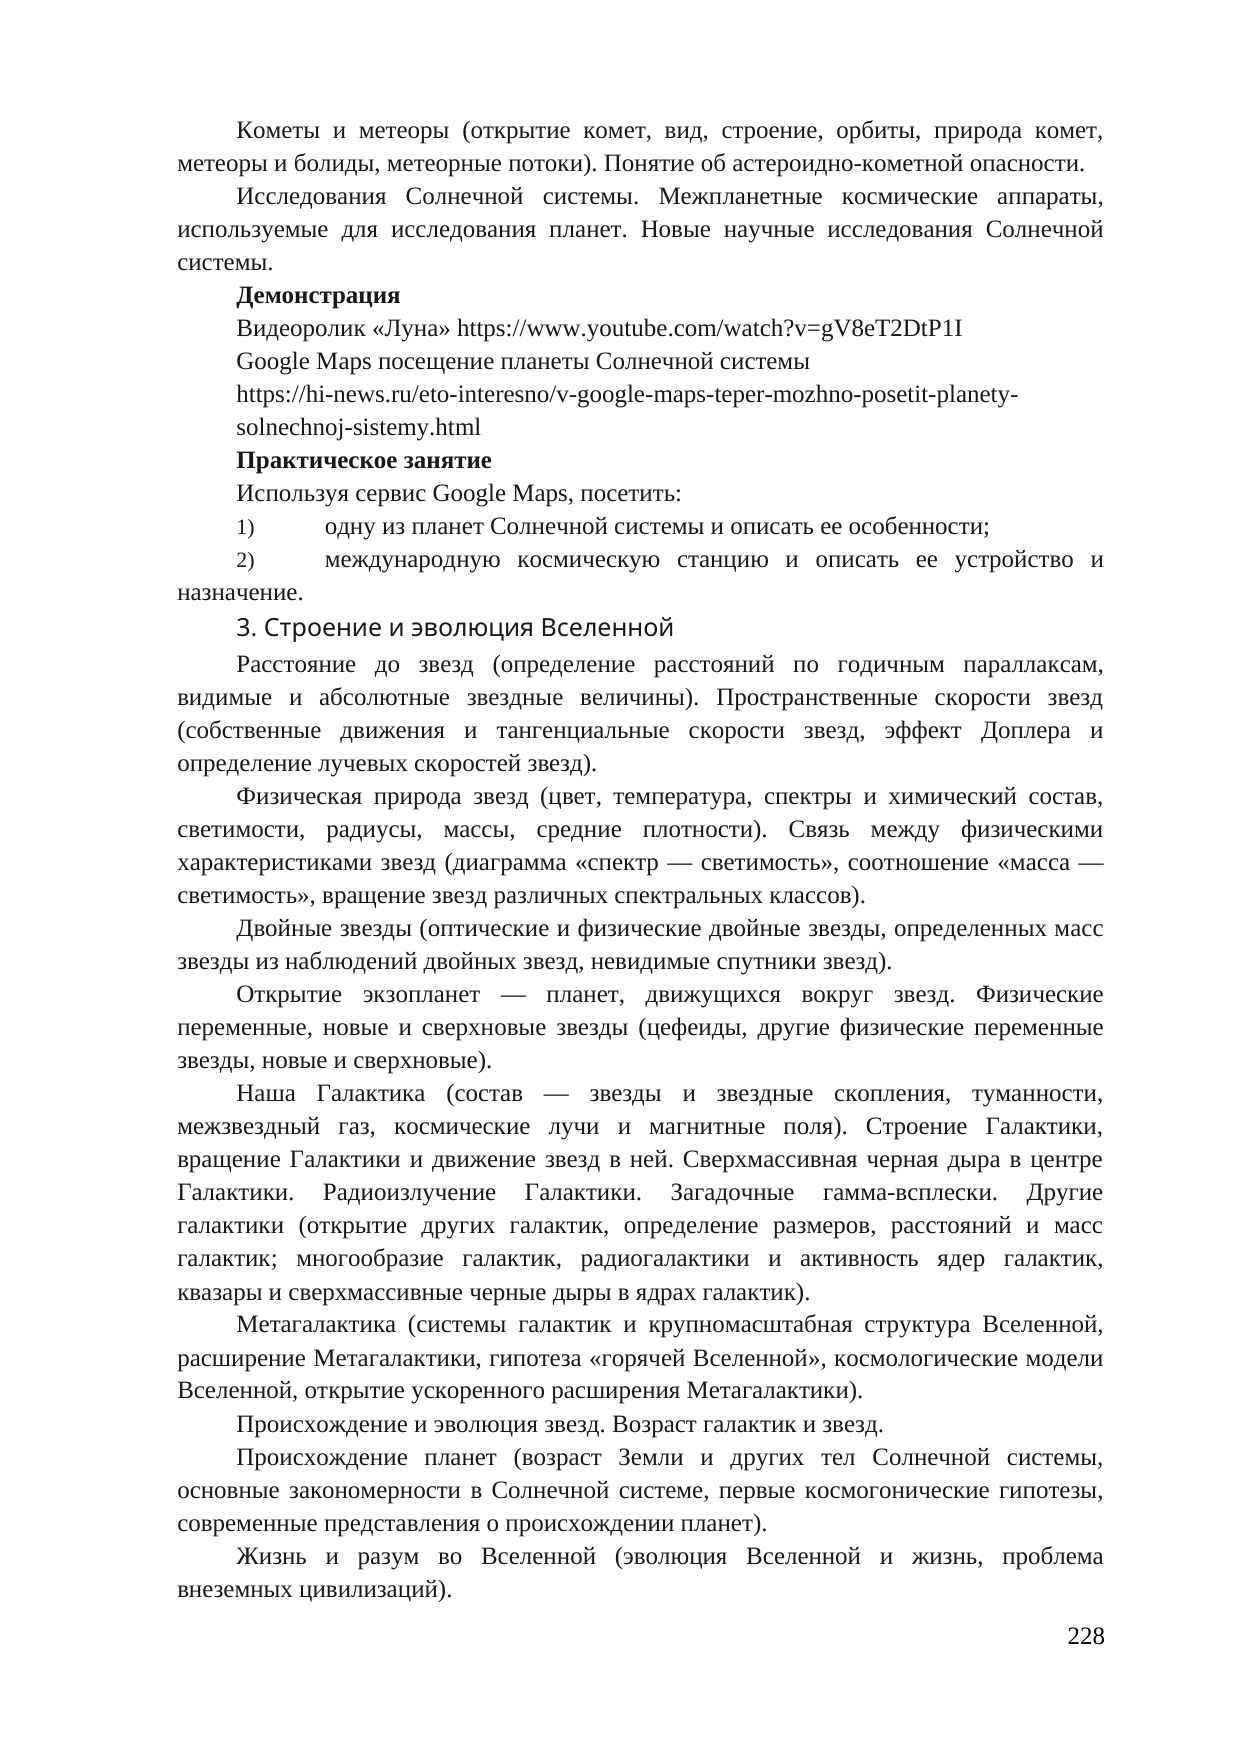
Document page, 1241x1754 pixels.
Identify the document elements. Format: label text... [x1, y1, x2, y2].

text Практическое занятие [177, 445, 1104, 474]
subtitle 3. Строение и эволюция Вселенной [177, 610, 1104, 644]
text Двойные звезды (оптические и физические двойные звезды, определенных масс звезды из наблюдений двойных звезд, невидимые спутники звезд). [177, 913, 1104, 975]
list одну из планет Солнечной системы и описать ее особенности; [177, 511, 1104, 540]
text Наша Галактика (состав — звезды и звездные скопления, туманности, межзвездный газ, космические лучи и магнитные поля). Строение Галактики, вращение Галактики и движение звезд в ней. Сверхмассивная черная дыра в центре Галактики. Радиоизлучение Галактики. Загадочные гамма-всплески. Другие галактики (открытие других галактик, определение размеров, расстояний и масс галактик; многообразие галактик, радиогалактики и активность ядер галактик, квазары и сверхмассивные черные дыры в ядрах галактик). [177, 1078, 1104, 1305]
text Физическая природа звезд (цвет, температура, спектры и химический состав, светимости, радиусы, массы, средние плотности). Связь между физическими характеристиками звезд (диаграмма «спектр — светимость», соотношение «масса — светимость», вращение звезд различных спектральных классов). [177, 781, 1104, 909]
text Происхождение планет (возраст Земли и других тел Солнечной системы, основные закономерности в Солнечной системе, первые космогонические гипотезы, современные представления о происхождении планет). [177, 1442, 1104, 1536]
list международную космическую станцию и описать ее устройство и назначение. [177, 544, 1104, 606]
text Открытие экзопланет — планет, движущихся вокруг звезд. Физические переменные, новые и сверхновые звезды (цефеиды, другие физические переменные звезды, новые и сверхновые). [177, 979, 1104, 1074]
text Жизнь и разум во Вселенной (эволюция Вселенной и жизнь, проблема внеземных цивилизаций). [177, 1541, 1104, 1602]
text Метагалактика (системы галактик и крупномасштабная структура Вселенной, расширение Метагалактики, гипотеза «горячей Вселенной», космологические модели Вселенной, открытие ускоренного расширения Метагалактики). [177, 1309, 1104, 1404]
text Исследования Солнечной системы. Межпланетные космические аппараты, используемые для исследования планет. Новые научные исследования Солнечной системы. [177, 181, 1104, 276]
text Используя сервис Google Maps, посетить: [177, 478, 1104, 507]
text Кометы и метеоры (открытие комет, вид, строение, орбиты, природа комет, метеоры и болиды, метеорные потоки). Понятие об астероидно-кометной опасности. [177, 115, 1104, 176]
text https://hi-news.ru/eto-interesno/v-google-maps-teper-mozhno-posetit-planety- [177, 379, 1104, 408]
text Происхождение и эволюция звезд. Возраст галактик и звезд. [177, 1409, 1104, 1437]
text Демонстрация [177, 280, 1104, 308]
text Видеоролик «Луна» https://www.youtube.com/watch?v=gV8eT2DtP1I [177, 313, 1104, 342]
text solnechnoj-sistemy.html [177, 412, 1104, 441]
text Расстояние до звезд (определение расстояний по годичным параллаксам, видимые и абсолютные звездные величины). Пространственные скорости звезд (собственные движения и тангенциальные скорости звезд, эффект Доплера и определение лучевых скоростей звезд). [177, 649, 1104, 777]
text Google Maps посещение планеты Солнечной системы [177, 346, 1104, 374]
